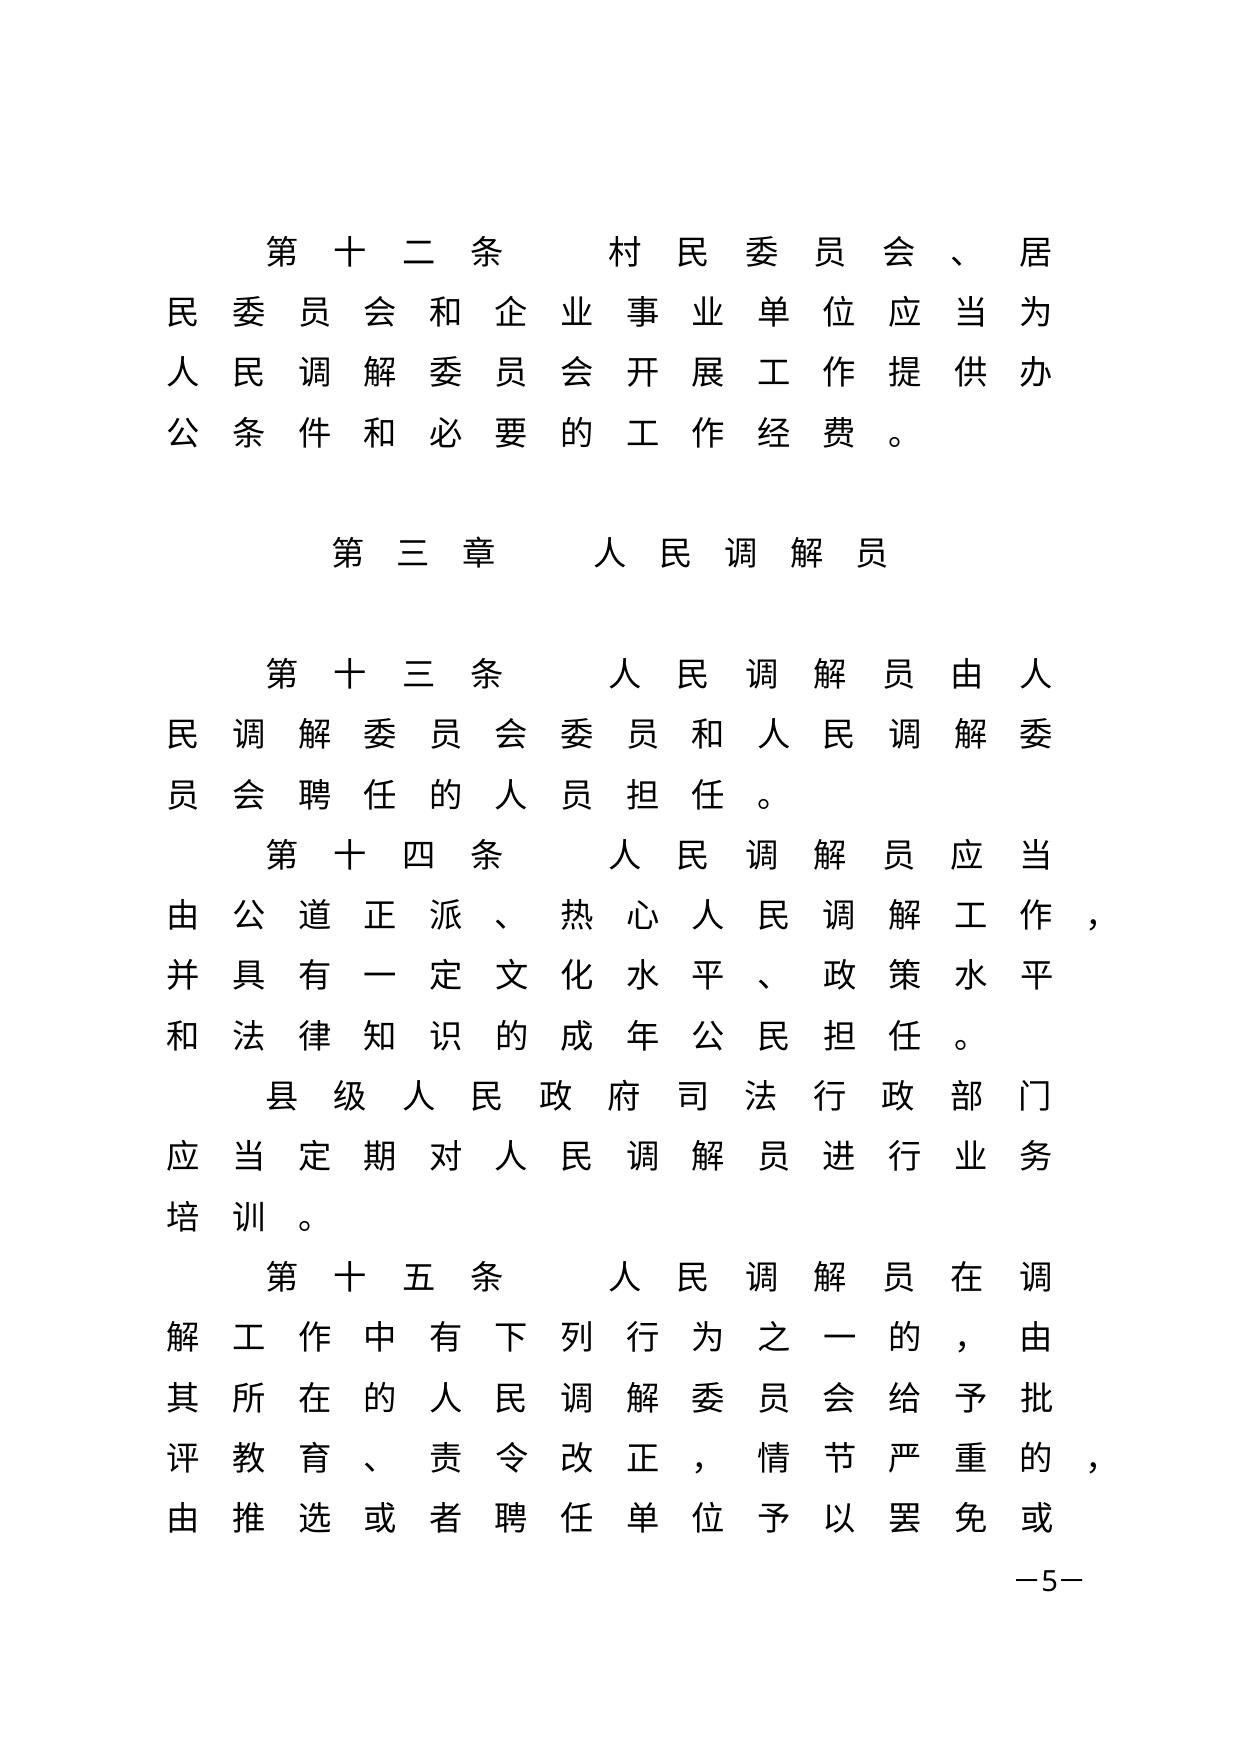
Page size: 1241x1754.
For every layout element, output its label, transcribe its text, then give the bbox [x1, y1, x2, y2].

text 第十二条 村民委员会、居民委员会和企业事业单位应当为人民调解委员会开展工作提供办公条件和必要的工作经费。 [167, 219, 1085, 461]
text 第十三条 人民调解员由人民调解委员会委员和人民调解委员会聘任的人员担任。 [167, 642, 1085, 823]
text 县级人民政府司法行政部门应当定期对人民调解员进行业务培训。 [167, 1064, 1085, 1245]
text 第十五条 人民调解员在调解工作中有下列行为之一的，由其所在的人民调解委员会给予批评教育、责令改正，情节严重的，由推选或者聘任单位予以罢免或者解聘： [167, 1245, 1085, 1546]
text 第三章 人民调解员 [167, 521, 1085, 581]
text 第十四条 人民调解员应当由公道正派、热心人民调解工作，并具有一定文化水平、政策水平和法律知识的成年公民担任。 [167, 823, 1085, 1064]
